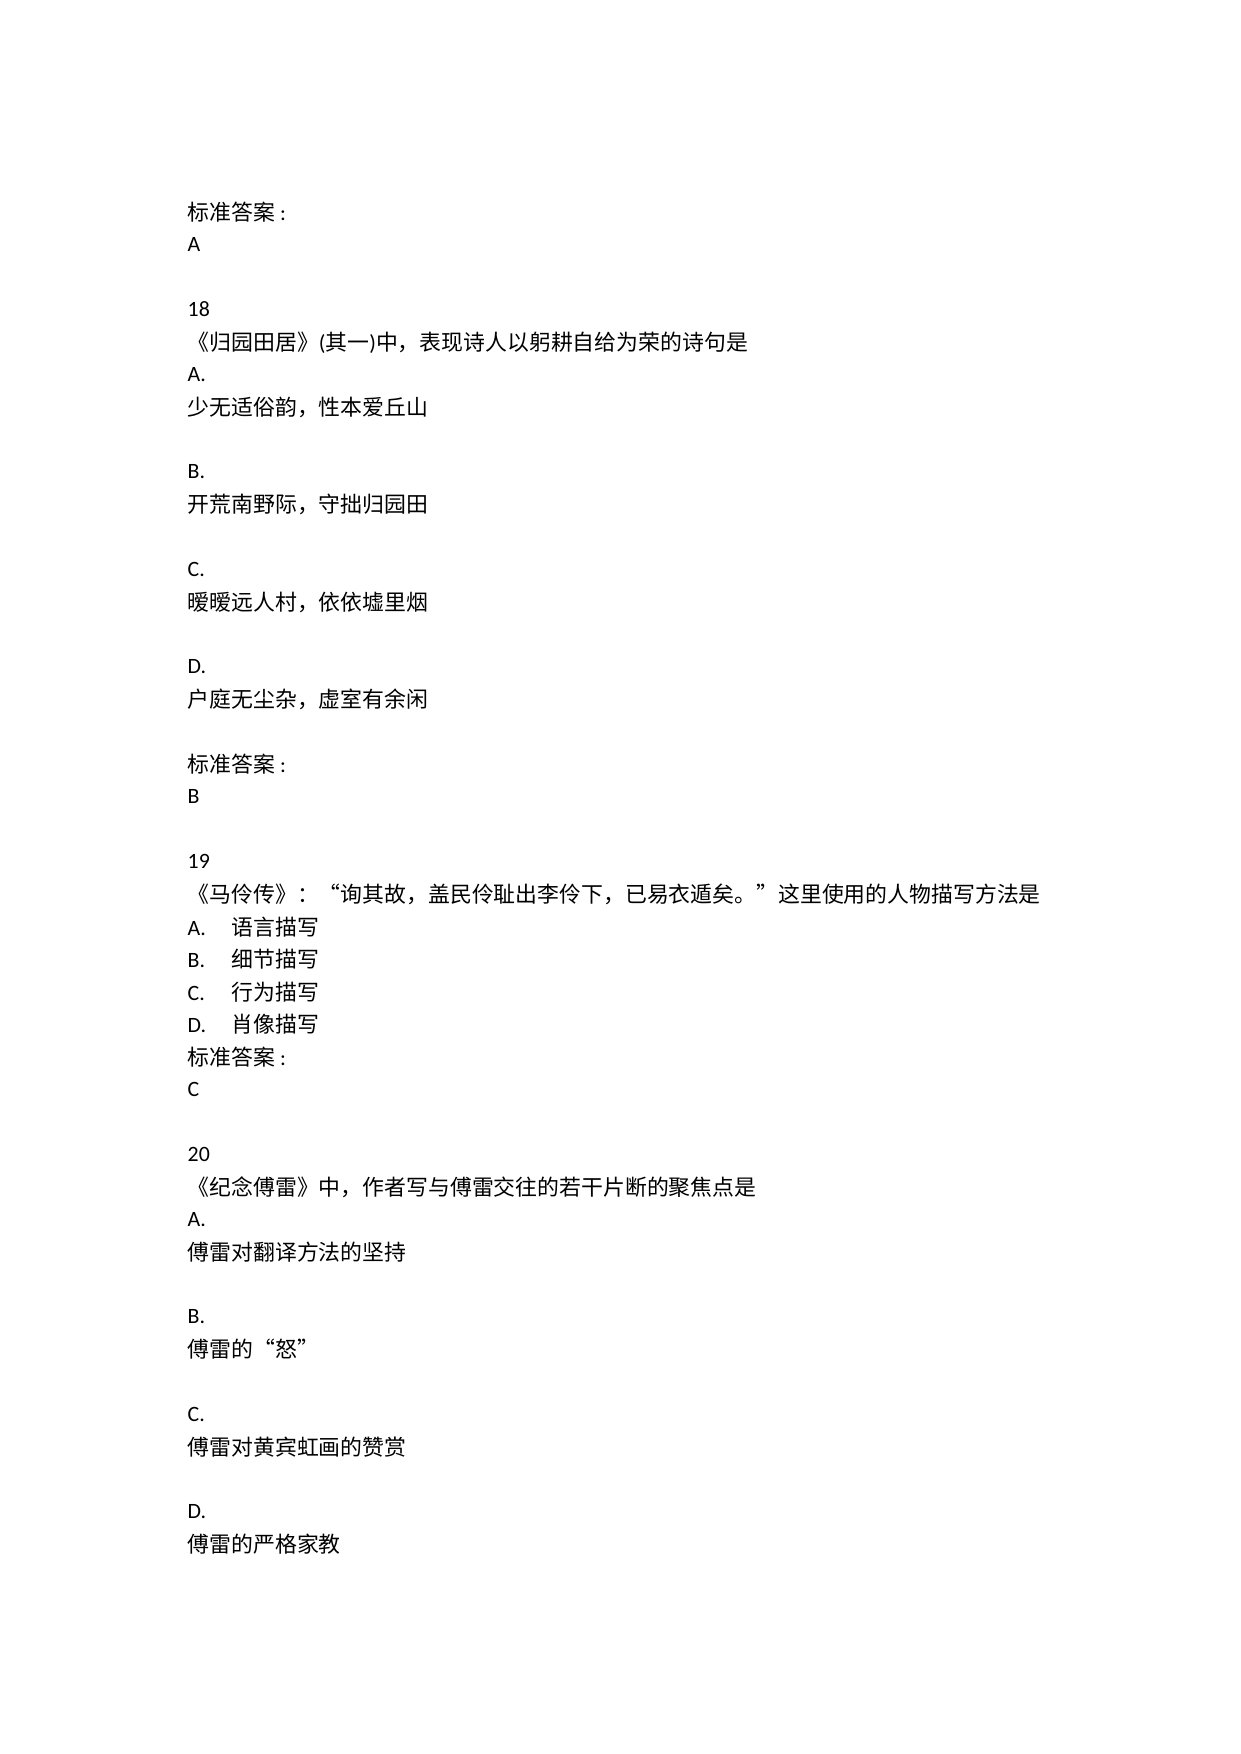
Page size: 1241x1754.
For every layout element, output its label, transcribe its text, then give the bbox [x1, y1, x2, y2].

text C. [187, 1397, 1053, 1429]
text 《归园田居》(其一)中，表现诗人以躬耕自给为荣的诗句是 [187, 324, 1053, 357]
text 户庭无尘杂，虚室有余闲 [187, 682, 1053, 714]
text 傅雷对黄宾虹画的赞赏 [187, 1429, 1053, 1462]
text D. [187, 1494, 1053, 1527]
text B. [187, 1299, 1053, 1332]
text 傅雷的严格家教 [187, 1527, 1053, 1559]
text 开荒南野际，守拙归园田 [187, 487, 1053, 519]
text 标准答案 : [187, 1039, 1053, 1072]
text C. [187, 552, 1053, 584]
text 少无适俗韵，性本爱丘山 [187, 389, 1053, 422]
text 标准答案 : [187, 194, 1053, 227]
text 傅雷的“怒” [187, 1332, 1053, 1364]
text B [187, 779, 1053, 812]
text 《马伶传》：“询其故，盖民伶耻出李伶下，已易衣遁矣。”这里使用的人物描写方法是 [187, 877, 1053, 909]
text B. [187, 454, 1053, 487]
text A. [187, 1202, 1053, 1234]
text A [187, 227, 1053, 259]
text 18 [187, 292, 1053, 324]
text D. [187, 649, 1053, 682]
text C [187, 1072, 1053, 1104]
text D. 肖像描写 [187, 1007, 1053, 1039]
text 标准答案 : [187, 747, 1053, 779]
text 20 [187, 1137, 1053, 1169]
text 《纪念傅雷》中，作者写与傅雷交往的若干片断的聚焦点是 [187, 1169, 1053, 1202]
text A. 语言描写 [187, 909, 1053, 942]
text 暧暧远人村，依依墟里烟 [187, 584, 1053, 617]
text C. 行为描写 [187, 974, 1053, 1007]
text 19 [187, 844, 1053, 877]
text B. 细节描写 [187, 942, 1053, 974]
text A. [187, 357, 1053, 389]
text 傅雷对翻译方法的坚持 [187, 1234, 1053, 1267]
